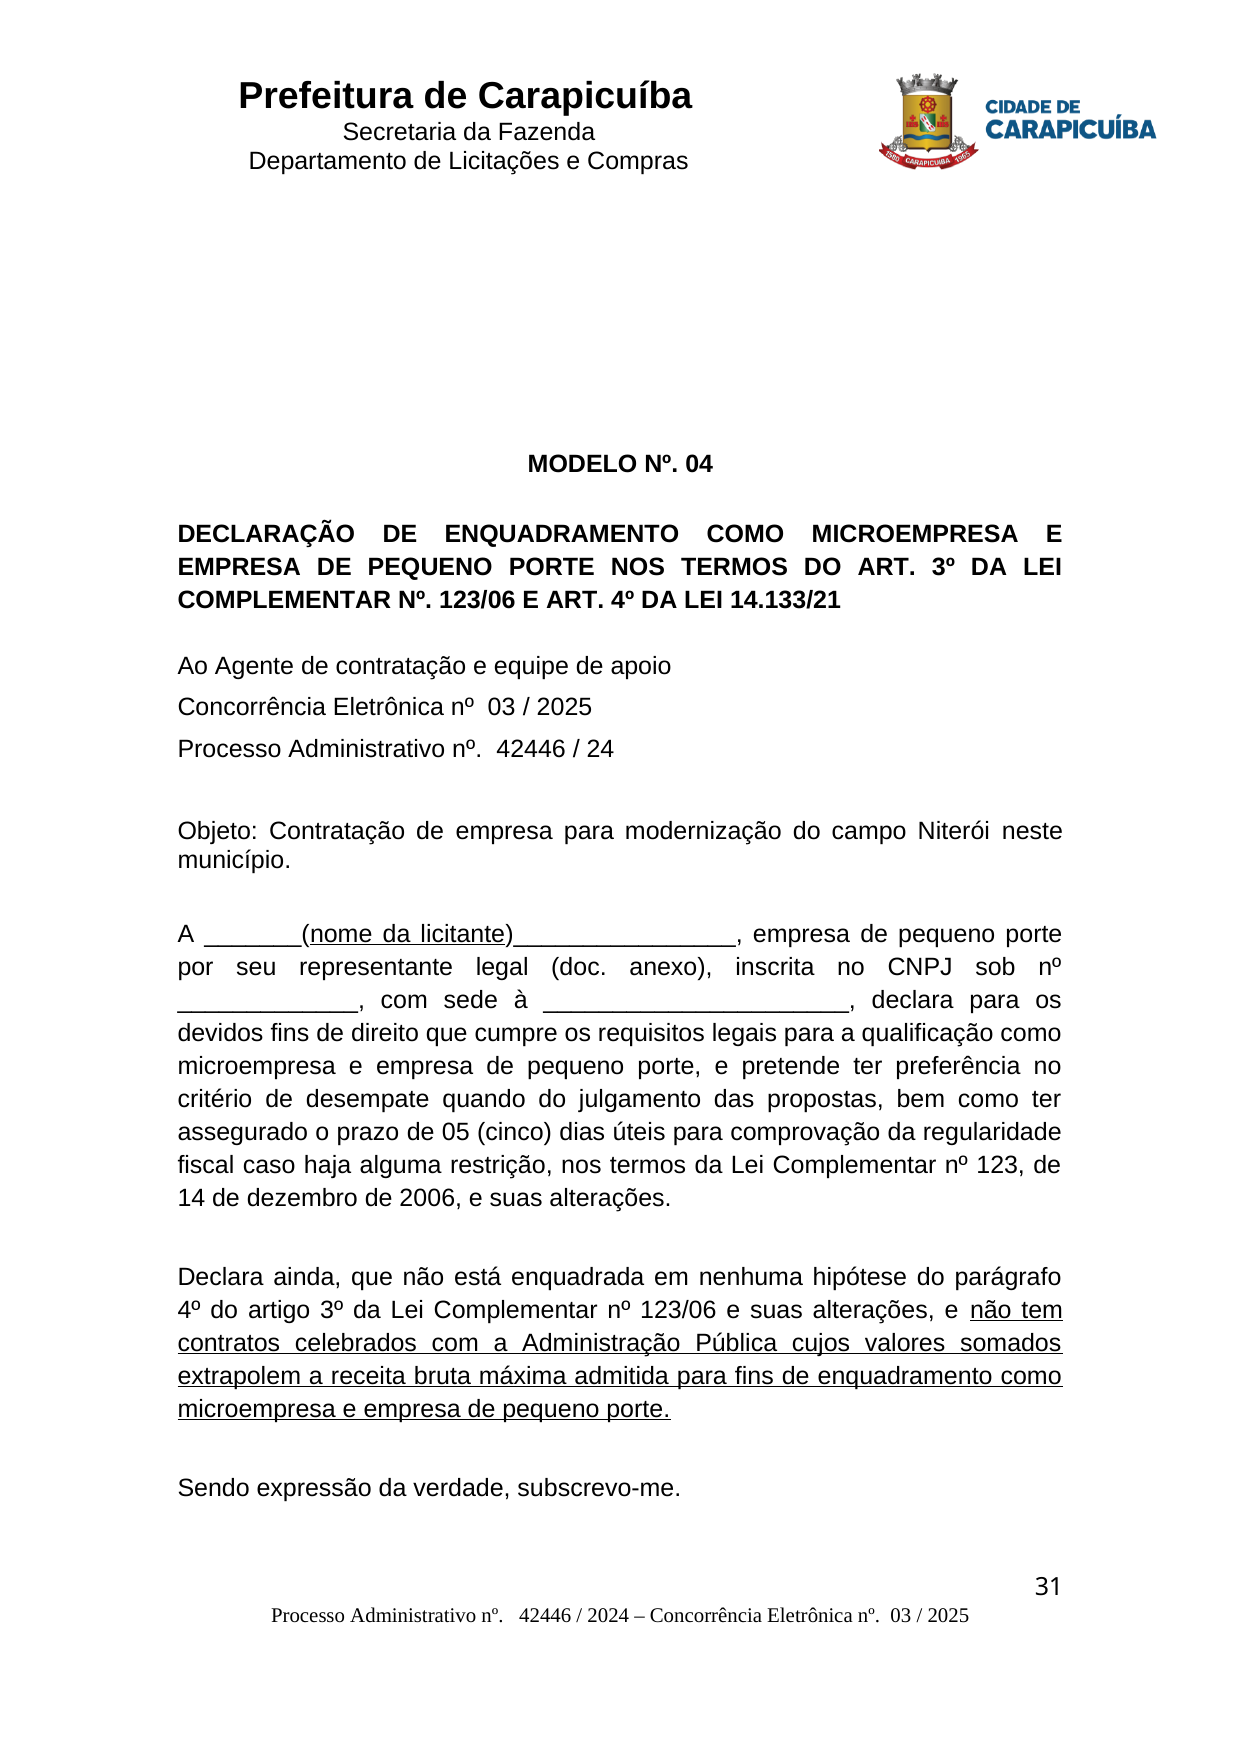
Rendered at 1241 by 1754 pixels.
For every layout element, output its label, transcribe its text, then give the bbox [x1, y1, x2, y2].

text Declara ainda, que não está enquadrada em nenhuma hipótese do parágrafo 4º do artigo 3º da Lei Complementar nº 123/06 e suas alterações, e não tem contratos celebrados com a Administração Pública cujos valores somados extrapolem a receita bruta máxima admitida para fins de enquadramento como microempresa e empresa de pequeno porte. [177, 1387, 1063, 1423]
text Declara ainda, que não está enquadrada em nenhuma hipótese do parágrafo 4º do artigo 3º da Lei Complementar nº 123/06 e suas alterações, e não tem contratos celebrados com a Administração Pública cujos valores somados extrapolem a receita bruta máxima admitida para fins de enquadramento como microempresa e empresa de pequeno porte. [177, 1354, 1063, 1386]
text Processo Administrativo nº. 42446 / 24 [177, 734, 1063, 762]
picture [877, 65, 1159, 172]
text MODELO Nº. 04 [177, 449, 1063, 478]
text Sendo expressão da verdade, subscrevo-me. [177, 1472, 1063, 1501]
text Objeto: Contratação de empresa para modernização do campo Niterói neste município. [177, 816, 1063, 874]
text A _______(nome da licitante)________________, empresa de pequeno porte por seu representante legal (doc. anexo), inscrita no CNPJ sob nº _____________, com sede à ______________________, declara para os devidos fins de direito que cumpre os requisitos legais para a qualificação como microempresa e empresa de pequeno porte, e pretende ter preferência no critério de desempate quando do julgamento das propostas, bem como ter assegurado o prazo de 05 (cinco) dias úteis para comprovação da regularidade fiscal caso haja alguma restrição, nos termos da Lei Complementar nº 123, de 14 de dezembro de 2006, e suas alterações. [177, 919, 1063, 1212]
text Ao Agente de contratação e equipe de apoio [177, 651, 1063, 680]
text DECLARAÇÃO DE ENQUADRAMENTO COMO MICROEMPRESA E EMPRESA DE PEQUENO PORTE NOS TERMOS DO ART. 3º DA LEI COMPLEMENTAR Nº. 123/06 E ART. 4º DA LEI 14.133/21 [177, 519, 1063, 614]
text Concorrência Eletrônica nº 03 / 2025 [177, 692, 1063, 721]
text Declara ainda, que não está enquadrada em nenhuma hipótese do parágrafo 4º do artigo 3º da Lei Complementar nº 123/06 e suas alterações, e não tem contratos celebrados com a Administração Pública cujos valores somados extrapolem a receita bruta máxima admitida para fins de enquadramento como microempresa e empresa de pequeno porte. [177, 1262, 1063, 1353]
